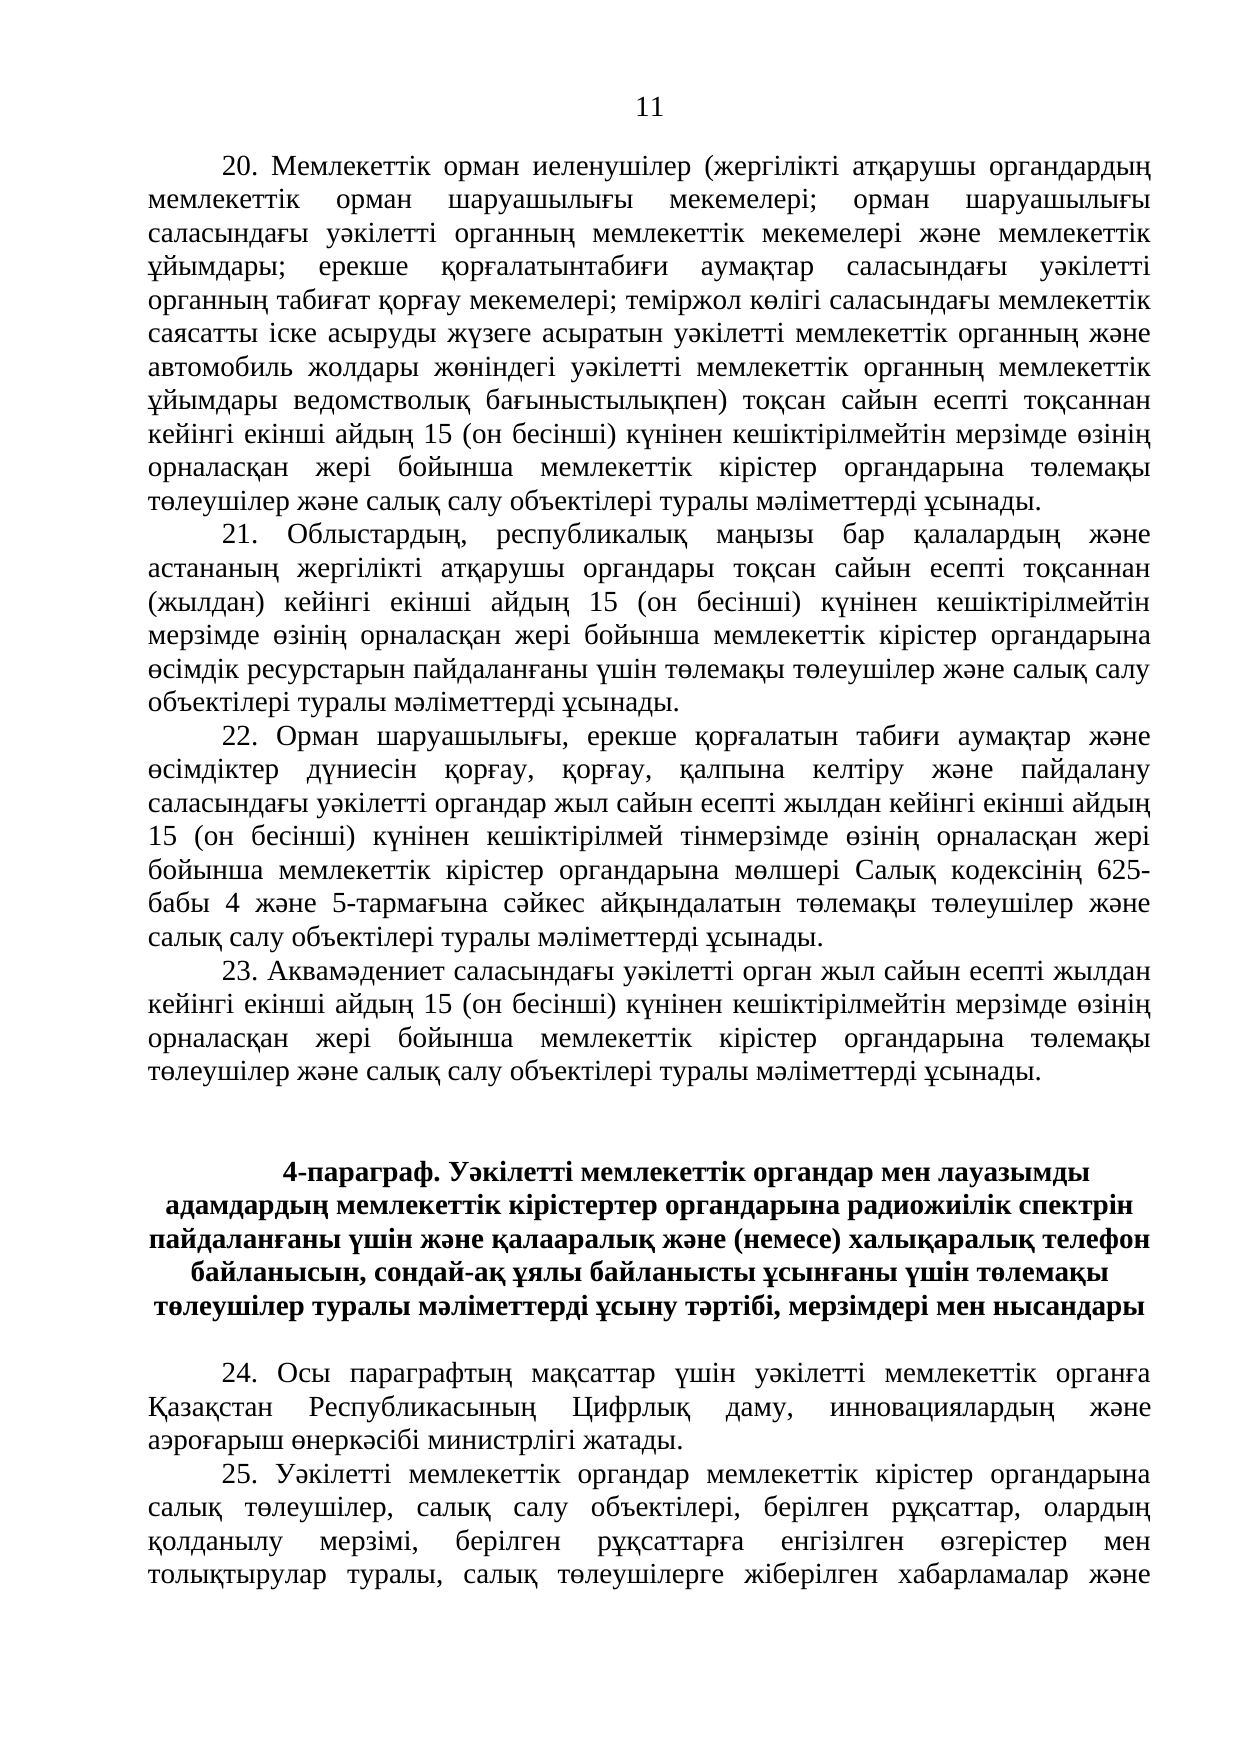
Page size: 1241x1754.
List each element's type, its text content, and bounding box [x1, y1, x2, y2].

text 22. Орман шаруашылығы, ерекше қорғалатын табиғи аумақтар және өсімдіктер дүниесін қорғау, қорғау, қалпына келтіру және пайдалану саласындағы уәкілетті органдар жыл сайын есепті жылдан кейінгі екінші айдың 15 (он бесінші) күнінен кешіктірілмей тінмерзімде өзінің орналасқан жері бойынша мемлекеттік кірістер органдарына мөлшері Салық кодексінің 625- бабы 4 және 5-тармағына сәйкес айқындалатын төлемақы төлеушілер және салық салу объектілері туралы мәліметтерді ұсынады. [148, 718, 1152, 953]
text 21. Облыстардың, республикалық маңызы бар қалалардың және астананың жергілікті атқарушы органдары тоқсан сайын есепті тоқсаннан (жылдан) кейінгі екінші айдың 15 (он бесінші) күнінен кешіктірілмейтін мерзімде өзінің орналасқан жері бойынша мемлекеттік кірістер органдарына өсімдік ресурстарын пайдаланғаны үшін төлемақы төлеушілер және салық салу объектілері туралы мәліметтерді ұсынады. [148, 517, 1152, 718]
text 4-параграф. Уәкілетті мемлекеттік органдар мен лауазымды адамдардың мемлекеттік кірістертер органдарына радиожиілік спектрін пайдаланғаны үшін және қалааралық және (немесе) халықаралық телефон байланысын, сондай-ақ ұялы байланысты ұсынғаны үшін төлемақы төлеушілер туралы мәліметтерді ұсыну тәртібі, мерзімдері мен нысандары [148, 1154, 1152, 1322]
text 24. Осы параграфтың мақсаттар үшін уәкілетті мемлекеттік органға Қазақстан Республикасының Цифрлық даму, инновациялардың және аэроғарыш өнеркәсібі министрлігі жатады. [148, 1355, 1152, 1456]
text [148, 1456, 1152, 1590]
text 23. Аквамәдениет саласындағы уәкілетті орган жыл сайын есепті жылдан кейінгі екінші айдың 15 (он бесінші) күнінен кешіктірілмейтін мерзімде өзінің орналасқан жері бойынша мемлекеттік кірістер органдарына төлемақы төлеушілер және салық салу объектілері туралы мәліметтерді ұсынады. [148, 953, 1152, 1087]
text 20. Мемлекеттік орман иеленушілер (жергілікті атқарушы органдардың мемлекеттік орман шаруашылығы мекемелері; орман шаруашылығы саласындағы уәкілетті органның мемлекеттік мекемелері және мемлекеттік ұйымдары; ерекше қорғалатынтабиғи аумақтар саласындағы уәкілетті органның табиғат қорғау мекемелері; теміржол көлігі саласындағы мемлекеттік саясатты іске асыруды жүзеге асыратын уәкілетті мемлекеттік органның және автомобиль жолдары жөніндегі уәкілетті мемлекеттік органның мемлекеттік ұйымдары ведомстволық бағыныстылықпен) тоқсан сайын есепті тоқсаннан кейінгі екінші айдың 15 (он бесінші) күнінен кешіктірілмейтін мерзімде өзінің орналасқан жері бойынша мемлекеттік кірістер органдарына төлемақы төлеушілер және салық салу объектілері туралы мәліметтерді ұсынады. [148, 148, 1152, 517]
